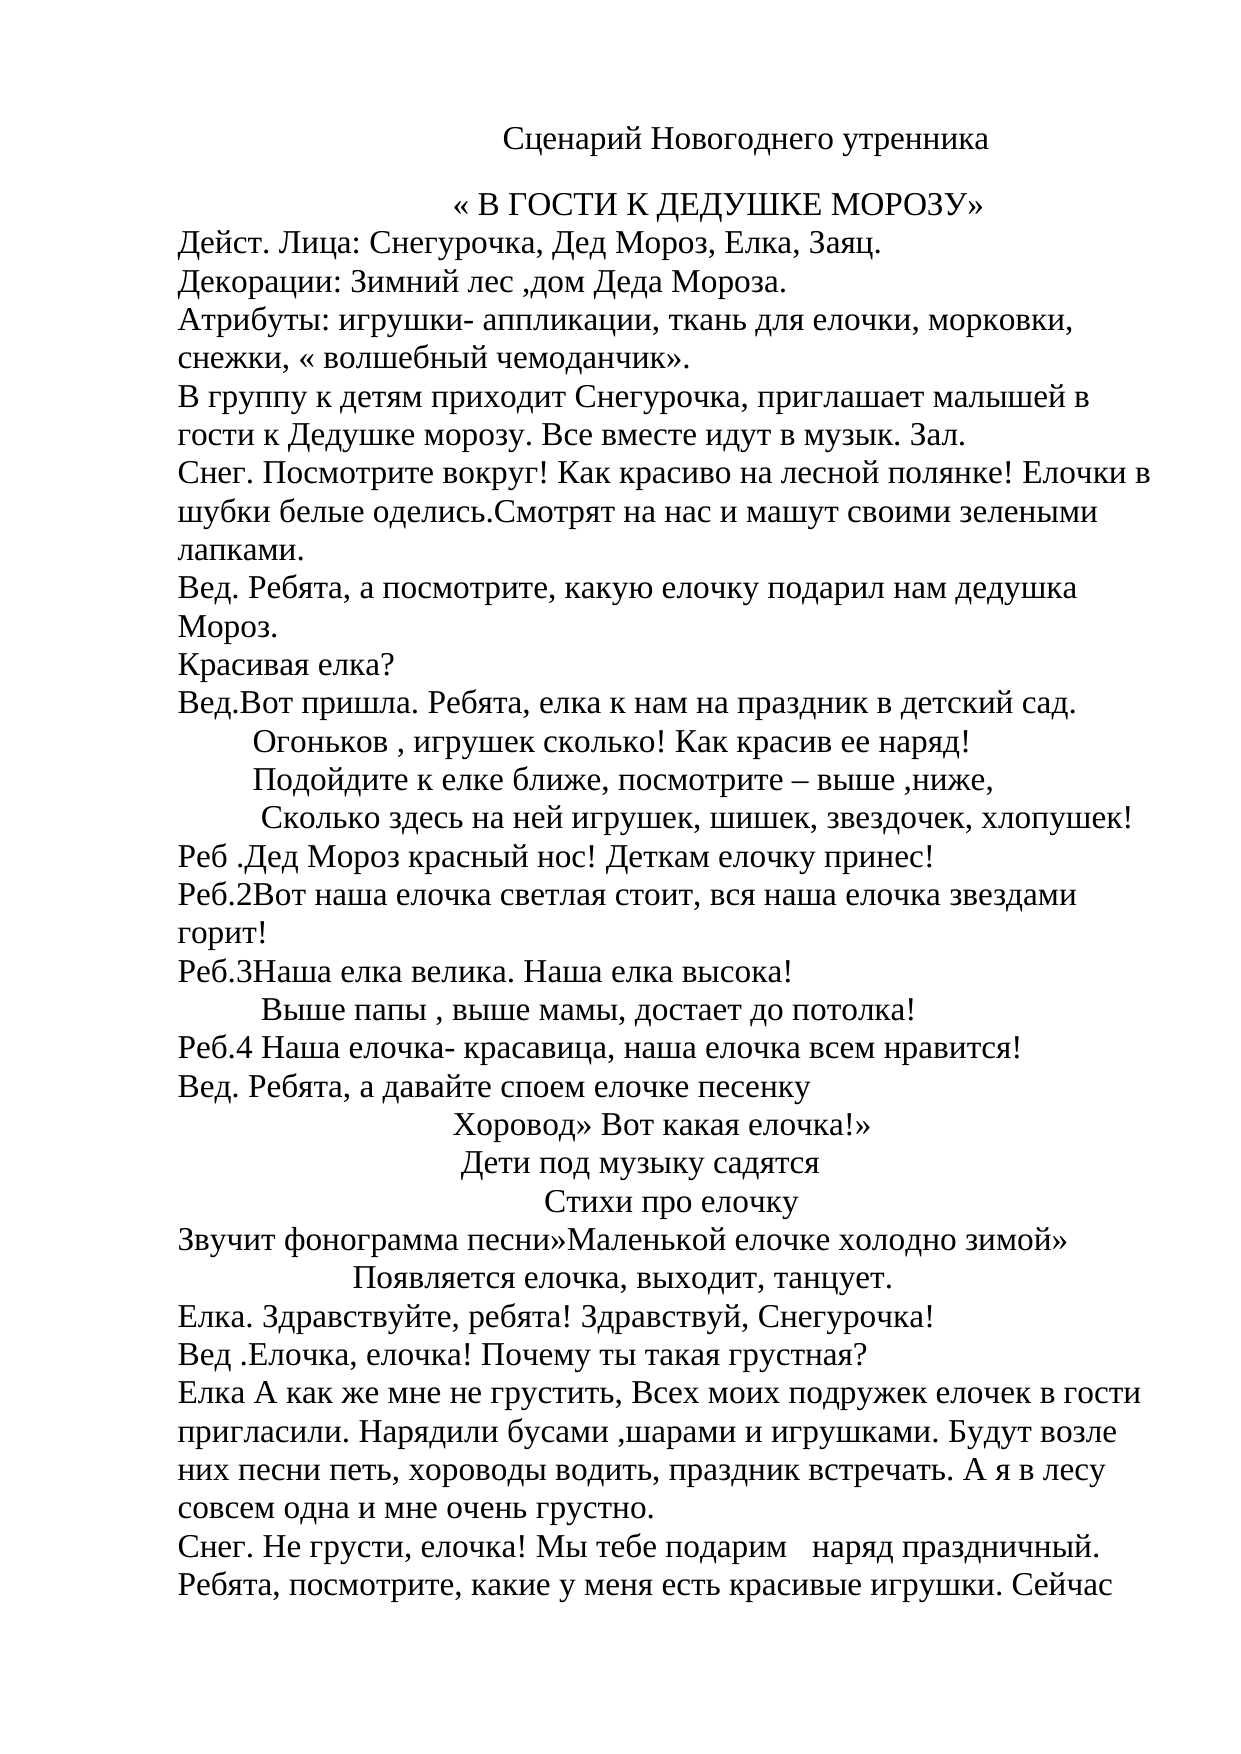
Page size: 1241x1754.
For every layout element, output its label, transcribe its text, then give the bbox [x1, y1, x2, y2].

text Звучит фонограмма песни»Маленькой елочке холодно зимой» [177, 1219, 1152, 1258]
text Вед. Ребята, а посмотрите, какую елочку подарил нам дедушка Мороз. [177, 568, 1152, 644]
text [177, 1526, 1152, 1603]
text Реб.3Наша елка велика. Наша елка высока! [177, 951, 1152, 989]
text Елка А как же мне не грустить, Всех моих подружек елочек в гости пригласили. Нарядили бусами ,шарами и игрушками. Будут возле них песни петь, хороводы водить, праздник встречать. А я в лесу совсем одна и мне очень грустно. [177, 1373, 1152, 1526]
text Сколько здесь на ней игрушек, шишек, звездочек, хлопушек! [177, 798, 1152, 836]
text Стихи про елочку [177, 1181, 1152, 1219]
text Огоньков , игрушек сколько! Как красив ее наряд! [177, 721, 1152, 759]
text Декорации: Зимний лес ,дом Деда Мороза. [177, 261, 1152, 299]
text Подойдите к елке ближе, посмотрите – выше ,ниже, [177, 759, 1152, 798]
text Сценарий Новогоднего утренника [177, 118, 1152, 156]
text Вед .Елочка, елочка! Почему ты такая грустная? [177, 1334, 1152, 1373]
text « В ГОСТИ К ДЕДУШКЕ МОРОЗУ» [177, 184, 1152, 223]
text Красивая елка? [177, 644, 1152, 683]
text Вед. Ребята, а давайте споем елочке песенку [177, 1066, 1152, 1104]
text Выше папы , выше мамы, достает до потолка! [177, 989, 1152, 1028]
text Дети под музыку садятся [177, 1143, 1152, 1181]
text Реб .Дед Мороз красный нос! Деткам елочку принес! [177, 836, 1152, 874]
text Реб.4 Наша елочка- красавица, наша елочка всем нравится! [177, 1028, 1152, 1066]
text Реб.2Вот наша елочка светлая стоит, вся наша елочка звездами горит! [177, 874, 1152, 951]
text Дейст. Лица: Снегурочка, Дед Мороз, Елка, Заяц. [177, 223, 1152, 261]
text Снег. Посмотрите вокруг! Как красиво на лесной полянке! Елочки в шубки белые оделись.Смотрят на нас и машут своими зелеными лапками. [177, 453, 1152, 568]
text Хоровод» Вот какая елочка!» [177, 1104, 1152, 1143]
text Появляется елочка, выходит, танцует. [177, 1258, 1152, 1296]
text В группу к детям приходит Снегурочка, приглашает малышей в гости к Дедушке морозу. Все вместе идут в музык. Зал. [177, 376, 1152, 453]
text Елка. Здравствуйте, ребята! Здравствуй, Снегурочка! [177, 1296, 1152, 1334]
text Атрибуты: игрушки- аппликации, ткань для елочки, морковки, снежки, « волшебный чемоданчик». [177, 299, 1152, 376]
text Вед.Вот пришла. Ребята, елка к нам на праздник в детский сад. [177, 683, 1152, 721]
